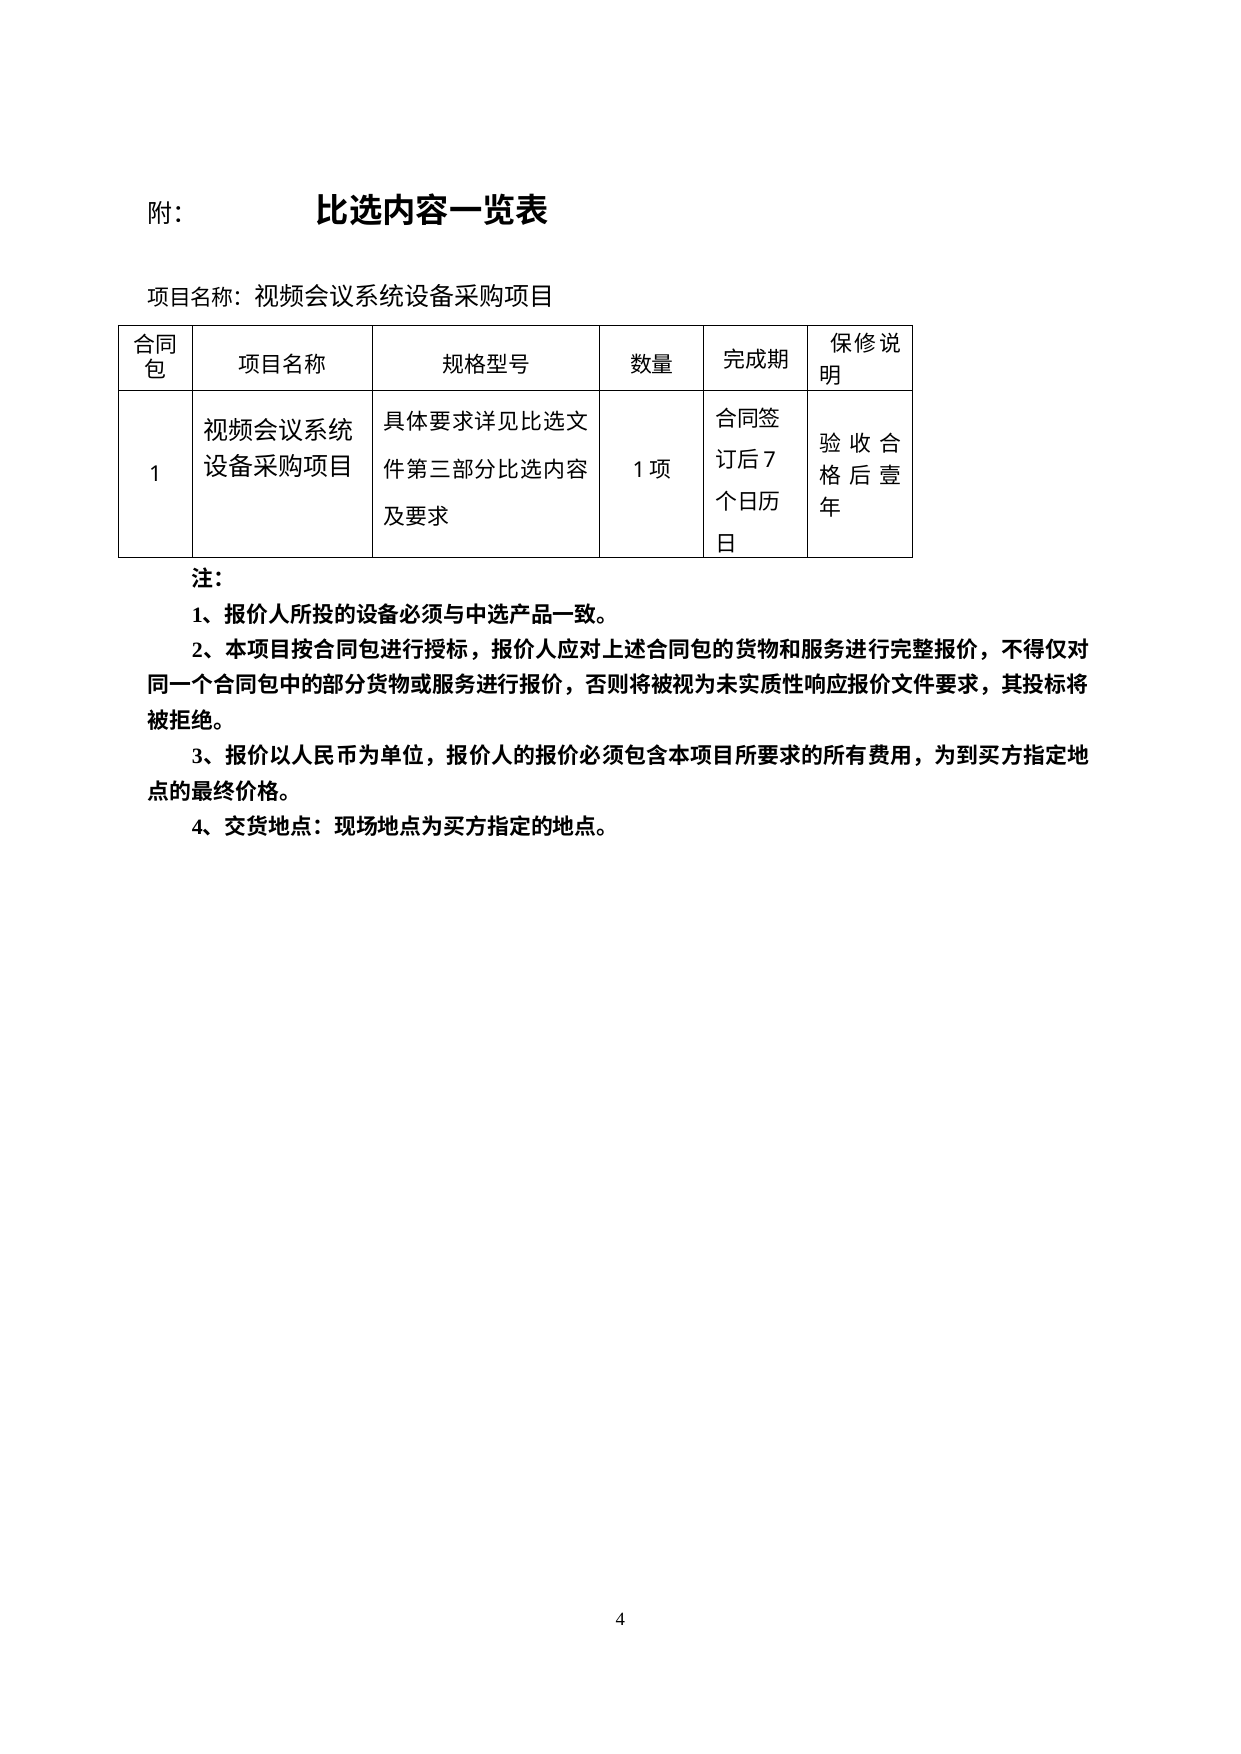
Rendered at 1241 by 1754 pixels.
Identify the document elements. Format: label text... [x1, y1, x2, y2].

text 附： 比选内容一览表 [148, 184, 1092, 232]
table_cell 合同签订后7个日历日 [704, 391, 807, 557]
table_cell 具体要求详见比选文件第三部分比选内容及要求 [373, 391, 599, 557]
text 2、本项目按合同包进行授标，报价人应对上述合同包的货物和服务进行完整报价，不得仅对同一个合同包中的部分货物或服务进行报价，否则将被视为未实质性响应报价文件要求，其投标将被拒绝。 [148, 629, 1092, 735]
table_cell 验收合格后壹年 [808, 391, 912, 557]
table_header 规格型号 [373, 326, 599, 389]
text 注： [148, 558, 1092, 594]
table_header 合同包 [119, 326, 192, 389]
table_header 完成期 [704, 326, 807, 389]
table_cell 1项 [600, 391, 703, 557]
table_header 项目名称 [193, 326, 372, 389]
text 4、交货地点：现场地点为买方指定的地点。 [148, 806, 1092, 842]
text 3、报价以人民币为单位，报价人的报价必须包含本项目所要求的所有费用，为到买方指定地点的最终价格。 [148, 735, 1092, 806]
table_header 保修说明 [808, 326, 912, 389]
table_header 数量 [600, 326, 703, 389]
table_cell 1 [119, 391, 192, 557]
text 1、报价人所投的设备必须与中选产品一致。 [148, 594, 1092, 629]
table_cell 视频会议系统设备采购项目 [193, 391, 372, 557]
text 项目名称：视频会议系统设备采购项目 [148, 276, 1092, 312]
